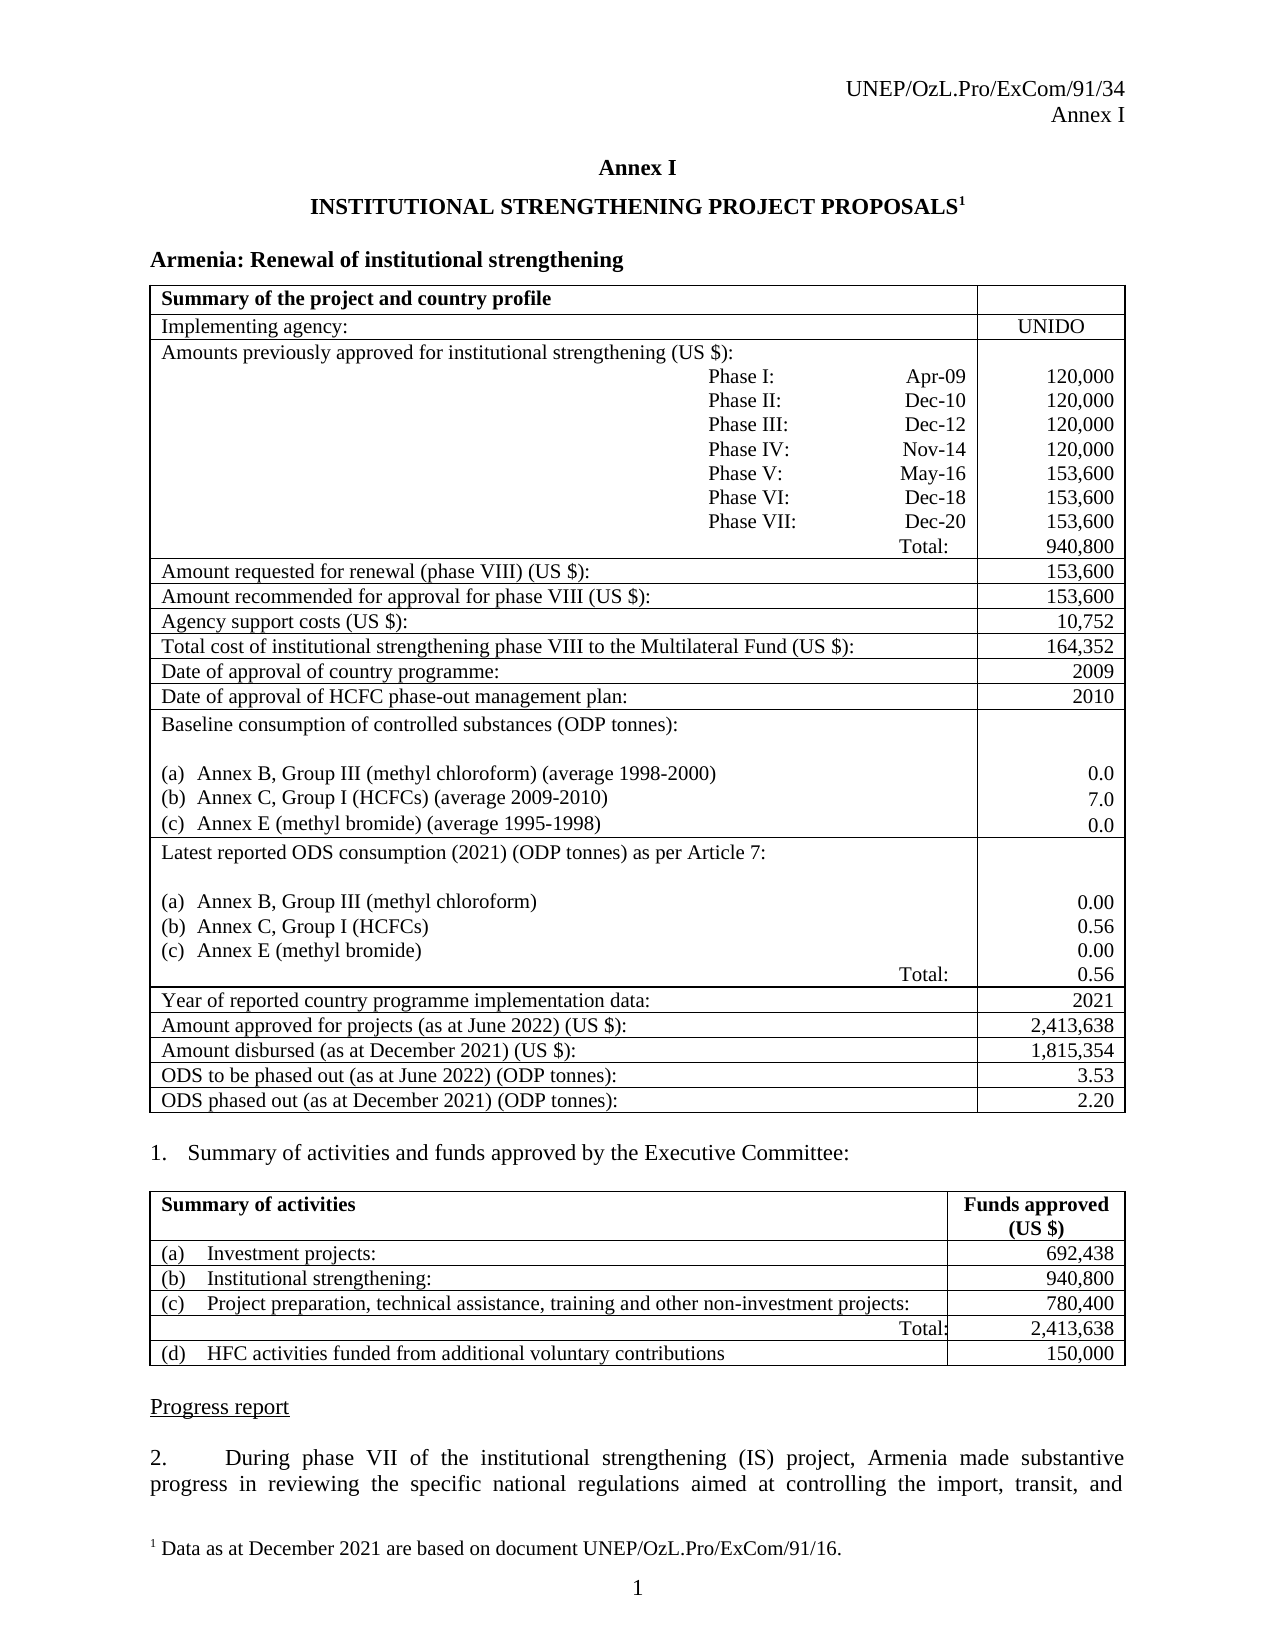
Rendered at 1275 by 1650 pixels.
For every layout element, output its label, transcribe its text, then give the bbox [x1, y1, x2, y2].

table_cell Amount disbursed (as at December 2021) (US $): [151, 1038, 977, 1062]
table_cell May-16 [815, 461, 977, 485]
table_cell 120,000 [978, 412, 1124, 436]
table_cell 153,600 [978, 509, 1124, 533]
table_cell 3.53 [978, 1063, 1124, 1087]
table_cell Phase IV: [151, 436, 814, 461]
table_cell 2009 [978, 659, 1124, 683]
table_header Funds approved (US $) [948, 1192, 1124, 1240]
table_cell 2,413,638 [948, 1316, 1124, 1340]
table_cell (b) [151, 1266, 207, 1290]
text Armenia: Renewal of institutional strengthening [150, 246, 1125, 272]
table_cell Baseline consumption of controlled substances (ODP tonnes): [151, 710, 977, 761]
table_cell ODS phased out (as at December 2021) (ODP tonnes): [151, 1088, 977, 1112]
table_cell 10,752 [978, 609, 1124, 633]
table_cell [978, 710, 1124, 761]
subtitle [150, 1444, 1125, 1497]
table_cell ODS to be phased out (as at June 2022) (ODP tonnes): [151, 1063, 977, 1087]
table_header [978, 286, 1124, 313]
table_cell Total cost of institutional strengthening phase VIII to the Multilateral Fund (US $): [151, 634, 977, 658]
table_cell Investment projects: [207, 1241, 947, 1265]
table_cell 0.0 [978, 811, 1124, 837]
table_cell (d) [151, 1341, 207, 1365]
table_cell Total: [151, 1316, 947, 1340]
table_cell 153,600 [978, 584, 1124, 608]
table_cell [978, 340, 1124, 364]
table_cell HFC activities funded from additional voluntary contributions [207, 1341, 947, 1365]
table_cell 153,600 [978, 485, 1124, 509]
table_cell 0.56 [978, 962, 1124, 986]
table_cell Amounts previously approved for institutional strengthening (US $): [151, 340, 977, 364]
table_cell Dec-12 [815, 412, 977, 436]
table_cell Implementing agency: [151, 315, 977, 338]
table_cell 120,000 [978, 436, 1124, 461]
table_cell 780,400 [948, 1291, 1124, 1315]
table_cell 692,438 [948, 1241, 1124, 1265]
table_cell 2,413,638 [978, 1013, 1124, 1037]
table_cell Phase II: [151, 388, 814, 412]
table_cell (c) [151, 1291, 207, 1315]
table_cell Phase I: [151, 364, 814, 388]
table_cell Dec-18 [815, 485, 977, 509]
list Progress report [150, 1393, 1125, 1419]
table_cell 150,000 [948, 1341, 1124, 1365]
table_cell 153,600 [978, 461, 1124, 485]
table_cell Year of reported country programme implementation data: [151, 988, 977, 1012]
table_cell Apr-09 [815, 364, 977, 388]
table_cell 120,000 [978, 364, 1124, 388]
table_cell Phase III: [151, 412, 814, 436]
table_cell (a) Annex B, Group III (methyl chloroform) (average 1998-2000) [151, 761, 977, 785]
table_cell 0.00 [978, 938, 1124, 962]
table_cell 0.00 [978, 889, 1124, 914]
table_cell Phase VI: [151, 485, 814, 509]
table_cell Latest reported ODS consumption (2021) (ODP tonnes) as per Article 7: [151, 838, 977, 889]
table_cell (b) Annex C, Group I (HCFCs) [151, 914, 977, 938]
table_header Summary of activities [151, 1192, 947, 1240]
table_cell (c) Annex E (methyl bromide) (average 1995-1998) [151, 811, 977, 837]
text Annex I [150, 154, 1125, 180]
table_cell Amount recommended for approval for phase VIII (US $): [151, 584, 977, 608]
table_cell Phase V: [151, 461, 814, 485]
table_cell 0.56 [978, 914, 1124, 938]
table_cell 1,815,354 [978, 1038, 1124, 1062]
subtitle Summary of activities and funds approved by the Executive Committee: [150, 1139, 1125, 1166]
table_cell 120,000 [978, 388, 1124, 412]
table_cell (c) Annex E (methyl bromide) [151, 938, 977, 962]
text institutional strengthening project proposals [150, 193, 1125, 219]
table_cell Total: [151, 962, 977, 986]
table_cell Amount requested for renewal (phase VIII) (US $): [151, 559, 977, 583]
table_cell Date of approval of country programme: [151, 659, 977, 683]
table_cell Date of approval of HCFC phase-out management plan: [151, 684, 977, 708]
table_cell 2021 [978, 988, 1124, 1012]
table_cell 0.0 [978, 761, 1124, 785]
table_cell Phase VII: [151, 509, 814, 533]
table_cell Nov-14 [815, 436, 977, 461]
table_cell 2.20 [978, 1088, 1124, 1112]
table_cell Institutional strengthening: [207, 1266, 947, 1290]
table_cell Dec-10 [815, 388, 977, 412]
table_cell 940,800 [948, 1266, 1124, 1290]
table_cell UNIDO [978, 315, 1124, 338]
table_cell (a) [151, 1241, 207, 1265]
table_cell (b) Annex C, Group I (HCFCs) (average 2009-2010) [151, 785, 977, 811]
table_cell Agency support costs (US $): [151, 609, 977, 633]
table_cell Amount approved for projects (as at June 2022) (US $): [151, 1013, 977, 1037]
table_cell [978, 838, 1124, 889]
table_cell Total: [151, 534, 977, 558]
table_cell 940,800 [978, 534, 1124, 558]
table_cell 2010 [978, 684, 1124, 708]
table_cell Dec-20 [815, 509, 977, 533]
table_cell 7.0 [978, 785, 1124, 811]
table_header Summary of the project and country profile [151, 286, 977, 313]
table_cell 164,352 [978, 634, 1124, 658]
table_cell 153,600 [978, 559, 1124, 583]
table_cell Project preparation, technical assistance, training and other non-investment projects: [207, 1291, 947, 1315]
table_cell (a) Annex B, Group III (methyl chloroform) [151, 889, 977, 914]
